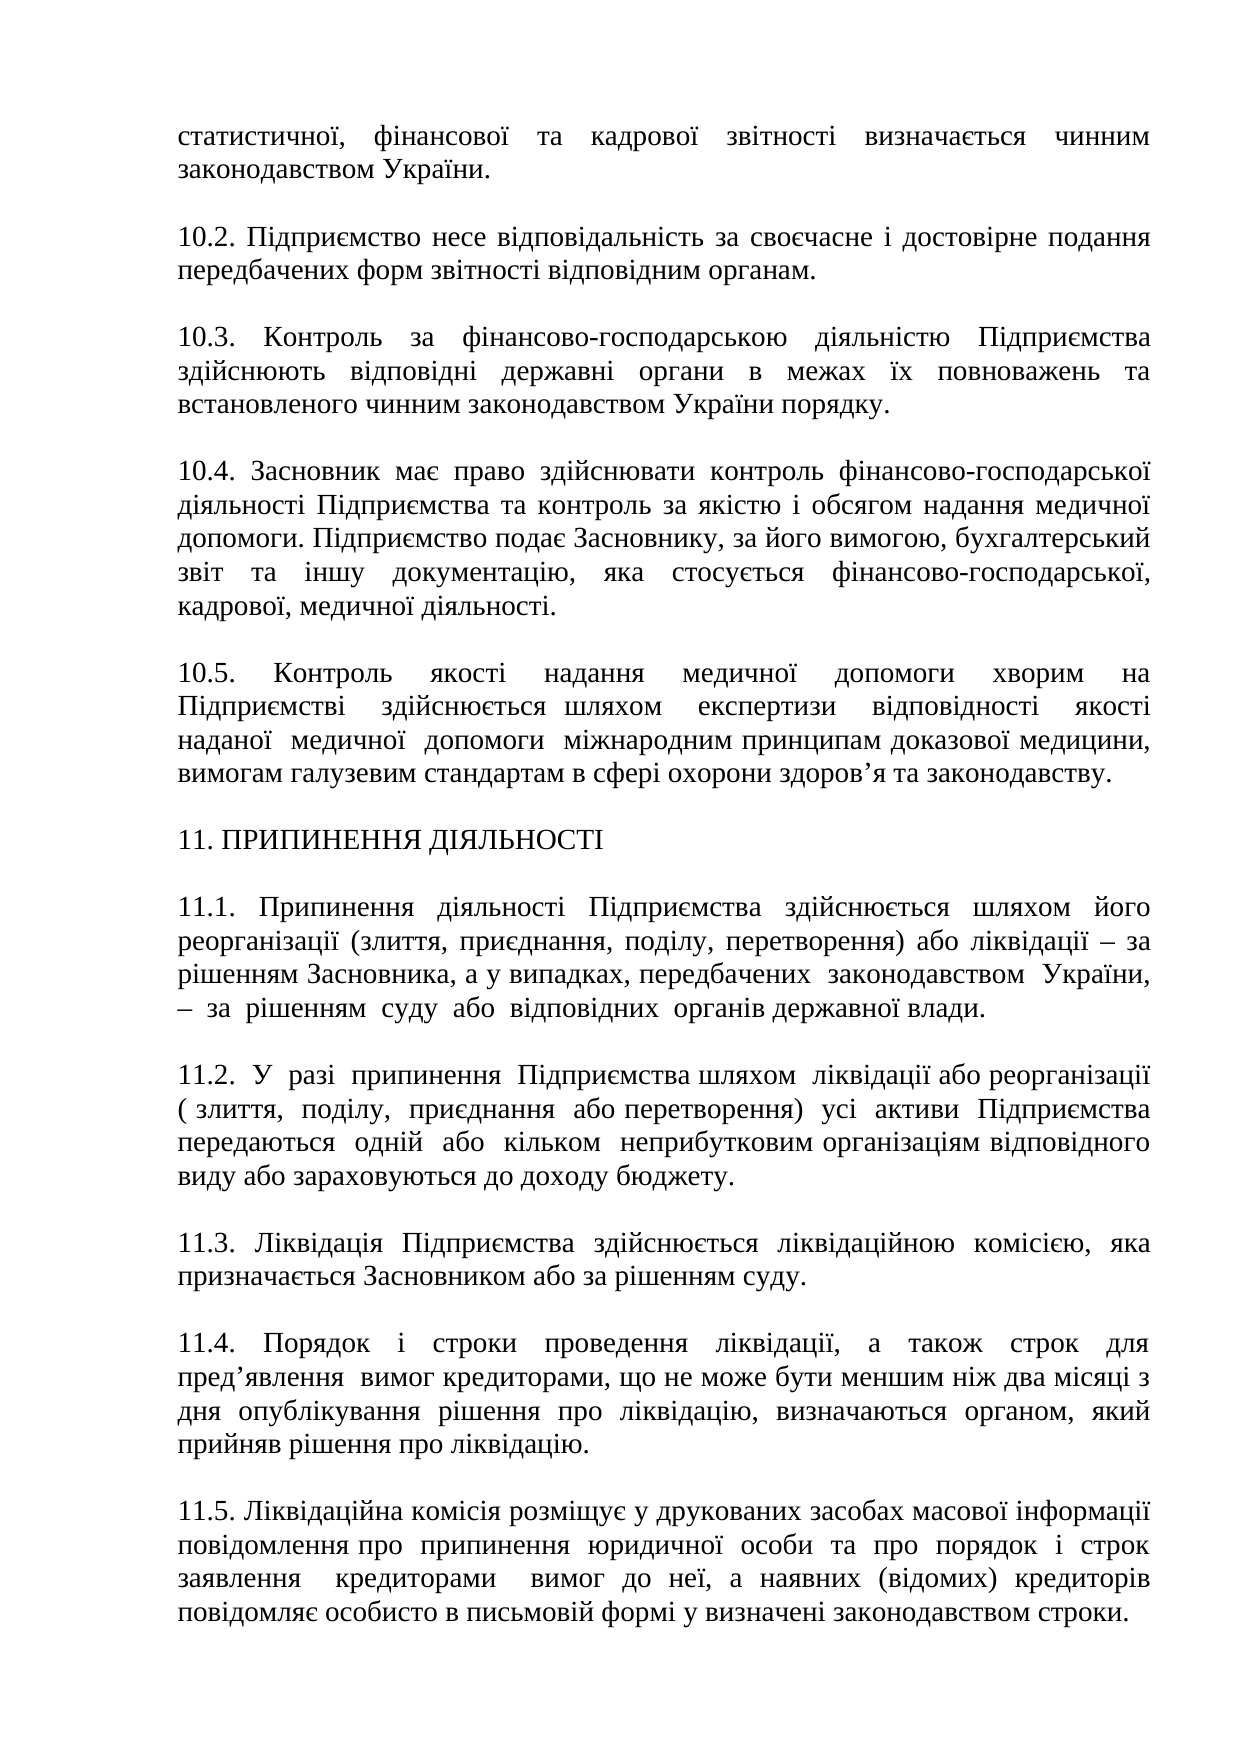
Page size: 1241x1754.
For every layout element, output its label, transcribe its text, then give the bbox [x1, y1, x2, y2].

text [177, 118, 1152, 185]
text 10.5. Контроль якості надання медичної допомоги хворим на Підприємстві здійснюється шляхом експертизи відповідності якості наданої медичної допомоги міжнародним принципам доказової медицини, вимогам галузевим стандартам в сфері охорони здоров’я та законодавству. [177, 655, 1152, 789]
text 11. ПРИПИНЕННЯ ДІЯЛЬНОСТІ [177, 822, 1152, 856]
text 10.3. Контроль за фiнансово-господарською дiяльнiстю Пiдприємства здiйснюють вiдповiднi державнi органи в межах їх повноважень та встановленого чинним законодавством України порядку. [177, 319, 1152, 420]
text 10.2. Пiдприємство несе вiдповiдальнiсть за своєчасне i достовiрне подання передбачених форм звiтностi вiдповiдним органам. [177, 219, 1152, 286]
text 11.3. Ліквідація Підприємства здійснюється ліквідаційною комісією, яка призначається Засновником або за рішенням суду. [177, 1225, 1152, 1292]
text 10.4. Засновник має право здiйснювати контроль фiнансово-господарської дiяльностi Пiдприємства та контроль за якiстю i обсягом надання медичної допомоги. Пiдприємство подає Засновнику, за його вимогою, бухгалтерський звiт та iншу документацiю, яка стосується фiнансово-господарської, кадрової, медичної дiяльностi. [177, 453, 1152, 621]
text 11.1. Припинення діяльності Підприємства здійснюється шляхом його реорганізації (злиття, приєднання, поділу, перетворення) або ліквідації – за рішенням Засновника, а у випадках, передбачених законодавством України, – за рішенням суду або відповідних органів державної влади. [177, 889, 1152, 1024]
text 11.2. У разі припинення Підприємства шляхом ліквідації або реорганізації ( злиття, поділу, приєднання або перетворення) усі активи Підприємства передаються одній або кільком неприбутковим організаціям відповідного виду або зараховуються до доходу бюджету. [177, 1057, 1152, 1191]
text 11.4. Порядок і строки проведення ліквідації, а також строк для пред’явлення вимог кредиторами, що не може бути меншим ніж два місяці з дня опублікування рішення про ліквідацію, визначаються органом, який прийняв рішення про ліквідацію. [177, 1326, 1152, 1460]
text 11.5. Ліквідаційна комісія розміщує у друкованих засобах масової інформації повідомлення про припинення юридичної особи та про порядок і строк заявлення кредиторами вимог до неї, а наявних (відомих) кредиторів повідомляє особисто в письмовій формі у визначені законодавством строки. [177, 1493, 1152, 1627]
